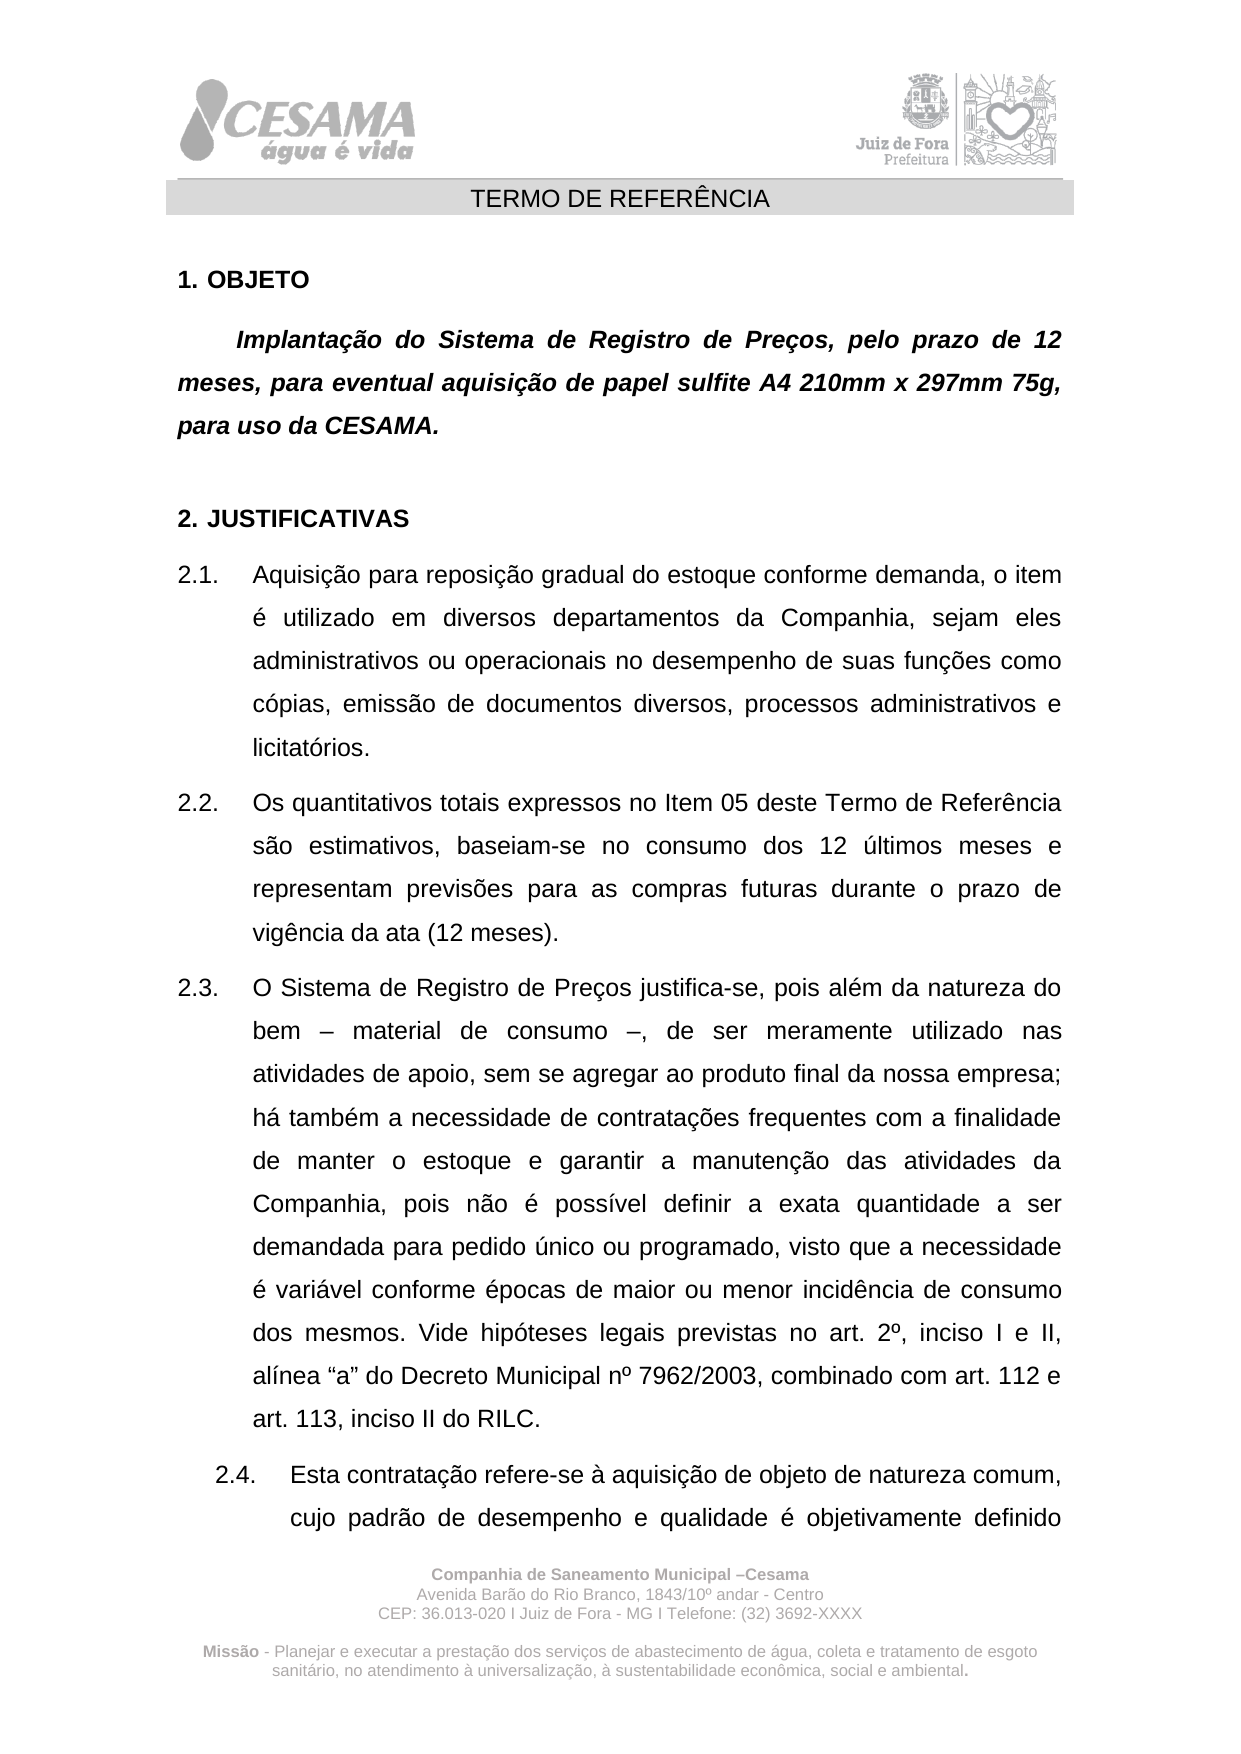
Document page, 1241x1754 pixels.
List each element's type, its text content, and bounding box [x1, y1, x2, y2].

list Os quantitativos totais expressos no Item 05 deste Termo de Referência são estimativos, baseiam-se no consumo dos 12 últimos meses e representam previsões para as compras futuras durante o prazo de vigência da ata (12 meses). [177, 788, 1063, 946]
list JUSTIFICATIVAS [177, 504, 1063, 533]
list OBJETO [177, 265, 1063, 294]
text Implantação do Sistema de Registro de Preços, pelo prazo de 12 meses, para eventual aquisição de papel sulfite A4 210mm x 297mm 75g, para uso da CESAMA. [177, 325, 1063, 440]
list Aquisição para reposição gradual do estoque conforme demanda, o item é utilizado em diversos departamentos da Companhia, sejam eles administrativos ou operacionais no desempenho de suas funções como cópias, emissão de documentos diversos, processos administrativos e licitatórios. [177, 560, 1063, 761]
picture [177, 73, 1064, 180]
list O Sistema de Registro de Preços justifica-se, pois além da natureza do bem – material de consumo –, de ser meramente utilizado nas atividades de apoio, sem se agregar ao produto final da nossa empresa; há também a necessidade de contratações frequentes com a finalidade de manter o estoque e garantir a manutenção das atividades da Companhia, pois não é possível definir a exata quantidade a ser demandada para pedido único ou programado, visto que a necessidade é variável conforme épocas de maior ou menor incidência de consumo dos mesmos. Vide hipóteses legais previstas no art. 2º, inciso I e II, alínea “a” do Decreto Municipal nº 7962/2003, combinado com art. 112 e art. 113, inciso II do RILC. [177, 973, 1063, 1433]
table_header TERMO DE REFERÊNCIA [166, 180, 1074, 215]
